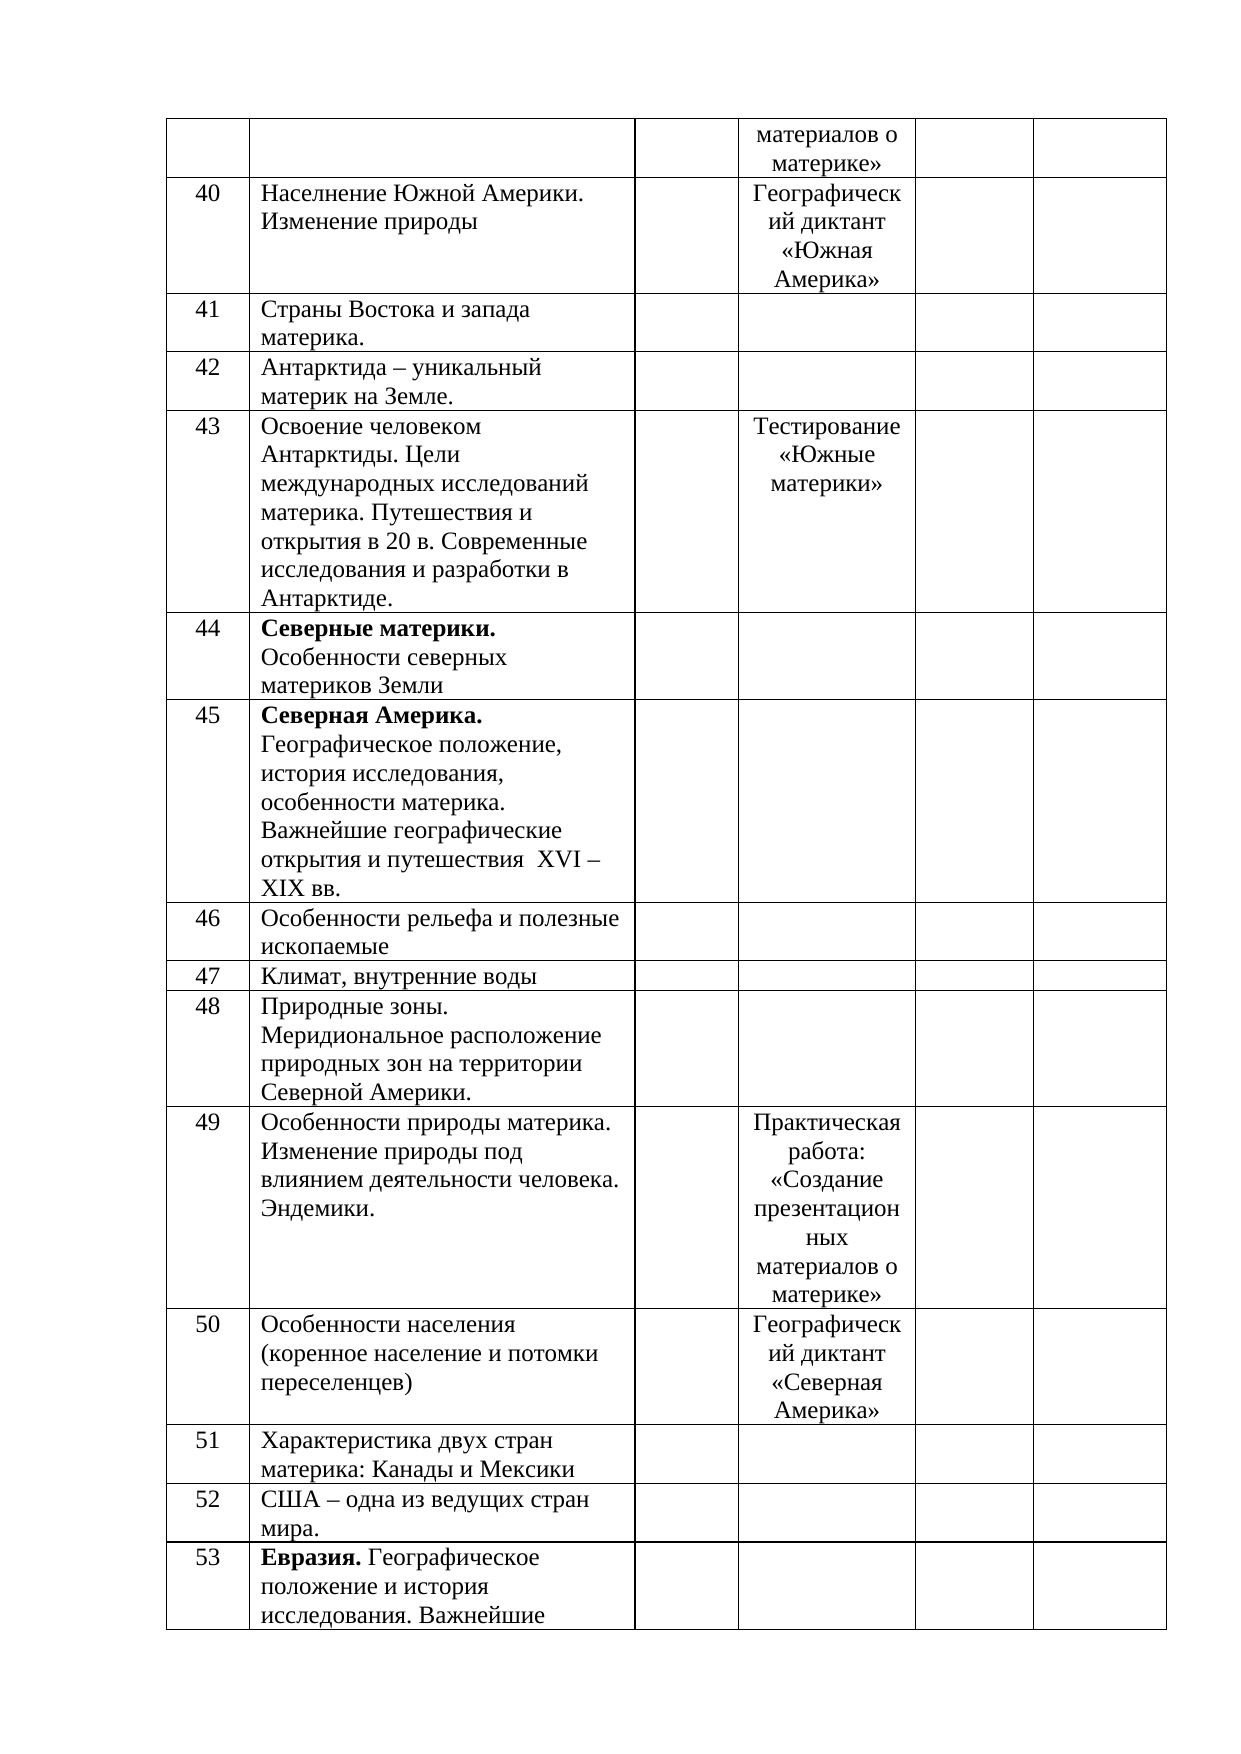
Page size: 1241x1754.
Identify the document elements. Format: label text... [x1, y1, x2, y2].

table_cell [916, 178, 1033, 293]
table_cell Населнение Южной Америки. Изменение природы [250, 178, 634, 293]
table_cell [916, 1543, 1033, 1629]
table_cell Особенности населения (коренное население и потомки переселенцев) [250, 1309, 634, 1424]
table_cell [636, 411, 738, 612]
table_cell [1034, 700, 1166, 902]
table_cell [636, 903, 738, 960]
table_cell Климат, внутренние воды [250, 961, 634, 990]
table_cell Практическая работа: «Создание презентационных материалов о материке» [739, 1107, 915, 1308]
table_cell Природные зоны. Меридиональное расположение природных зон на территории Северной Америки. [250, 991, 634, 1106]
table_cell [1034, 1107, 1166, 1308]
table_cell [916, 1309, 1033, 1424]
table_cell 44 [167, 613, 249, 699]
table_cell [1034, 294, 1166, 351]
table_cell [916, 613, 1033, 699]
table_cell [1034, 613, 1166, 699]
table_cell [916, 411, 1033, 612]
table_cell Особенности природы материка. Изменение природы под влиянием деятельности человека. Эндемики. [250, 1107, 634, 1308]
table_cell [250, 119, 634, 177]
table_cell 49 [167, 1107, 249, 1308]
table_cell 40 [167, 178, 249, 293]
table_cell [916, 1107, 1033, 1308]
table_cell [1034, 411, 1166, 612]
table_cell [739, 294, 915, 351]
table_cell [739, 1543, 915, 1629]
table_cell Географический диктант «Северная Америка» [739, 1309, 915, 1424]
table_cell [739, 1425, 915, 1483]
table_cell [739, 119, 915, 177]
table_cell Освоение человеком Антарктиды. Цели международных исследований материка. Путешествия и открытия в 20 в. Современные исследования и разработки в Антарктиде. [250, 411, 634, 612]
table_cell [739, 991, 915, 1106]
table_cell 52 [167, 1484, 249, 1541]
table_cell [739, 613, 915, 699]
table_cell Страны Востока и запада материка. [250, 294, 634, 351]
table_cell [636, 1425, 738, 1483]
table_cell [1034, 119, 1166, 177]
table_cell Северные материки. Особенности северных материков Земли [250, 613, 634, 699]
table_cell Северная Америка. Географическое положение, история исследования, особенности материка. Важнейшие географические открытия и путешествия XVI – XIX вв. [250, 700, 634, 902]
table_cell [636, 352, 738, 410]
table_cell Тестирование «Южные материки» [739, 411, 915, 612]
table_cell 47 [167, 961, 249, 990]
table_cell США – одна из ведущих стран мира. [250, 1484, 634, 1541]
table_cell [916, 991, 1033, 1106]
table_cell [636, 613, 738, 699]
table_cell [636, 1309, 738, 1424]
table_cell Характеристика двух стран материка: Канады и Мексики [250, 1425, 634, 1483]
table_cell [1034, 961, 1166, 990]
table_cell 39 [167, 119, 249, 177]
table_cell [916, 961, 1033, 990]
table_cell 48 [167, 991, 249, 1106]
table_cell [1034, 1484, 1166, 1541]
table_cell [1034, 352, 1166, 410]
table_cell 53 [167, 1543, 249, 1629]
table_cell [1034, 1425, 1166, 1483]
table_cell 42 [167, 352, 249, 410]
table_cell Особенности рельефа и полезные ископаемые [250, 903, 634, 960]
table_cell 43 [167, 411, 249, 612]
table_cell [916, 903, 1033, 960]
table_cell [636, 178, 738, 293]
table_cell [1034, 178, 1166, 293]
table_cell 51 [167, 1425, 249, 1483]
table_cell [739, 352, 915, 410]
table_cell 50 [167, 1309, 249, 1424]
table_cell [1034, 1543, 1166, 1629]
table_cell [1034, 1309, 1166, 1424]
table_cell [916, 700, 1033, 902]
table_cell [1034, 903, 1166, 960]
table_cell [916, 294, 1033, 351]
table_cell [636, 961, 738, 990]
table_cell [916, 352, 1033, 410]
table_cell Антарктида – уникальный материк на Земле. [250, 352, 634, 410]
table_cell [739, 903, 915, 960]
table_cell [916, 1425, 1033, 1483]
table_cell [739, 1484, 915, 1541]
table_cell [739, 700, 915, 902]
table_cell [636, 1107, 738, 1308]
table_cell [636, 1543, 738, 1629]
table_cell Географический диктант «Южная Америка» [739, 178, 915, 293]
table_cell 46 [167, 903, 249, 960]
table_cell [636, 991, 738, 1106]
table_cell 41 [167, 294, 249, 351]
table_cell 45 [167, 700, 249, 902]
table_cell [916, 119, 1033, 177]
table_cell [636, 119, 738, 177]
table_cell [636, 1484, 738, 1541]
table_cell [916, 1484, 1033, 1541]
table_cell [636, 294, 738, 351]
table_cell [636, 700, 738, 902]
table_cell [1034, 991, 1166, 1106]
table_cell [250, 1543, 634, 1629]
table_cell [739, 961, 915, 990]
